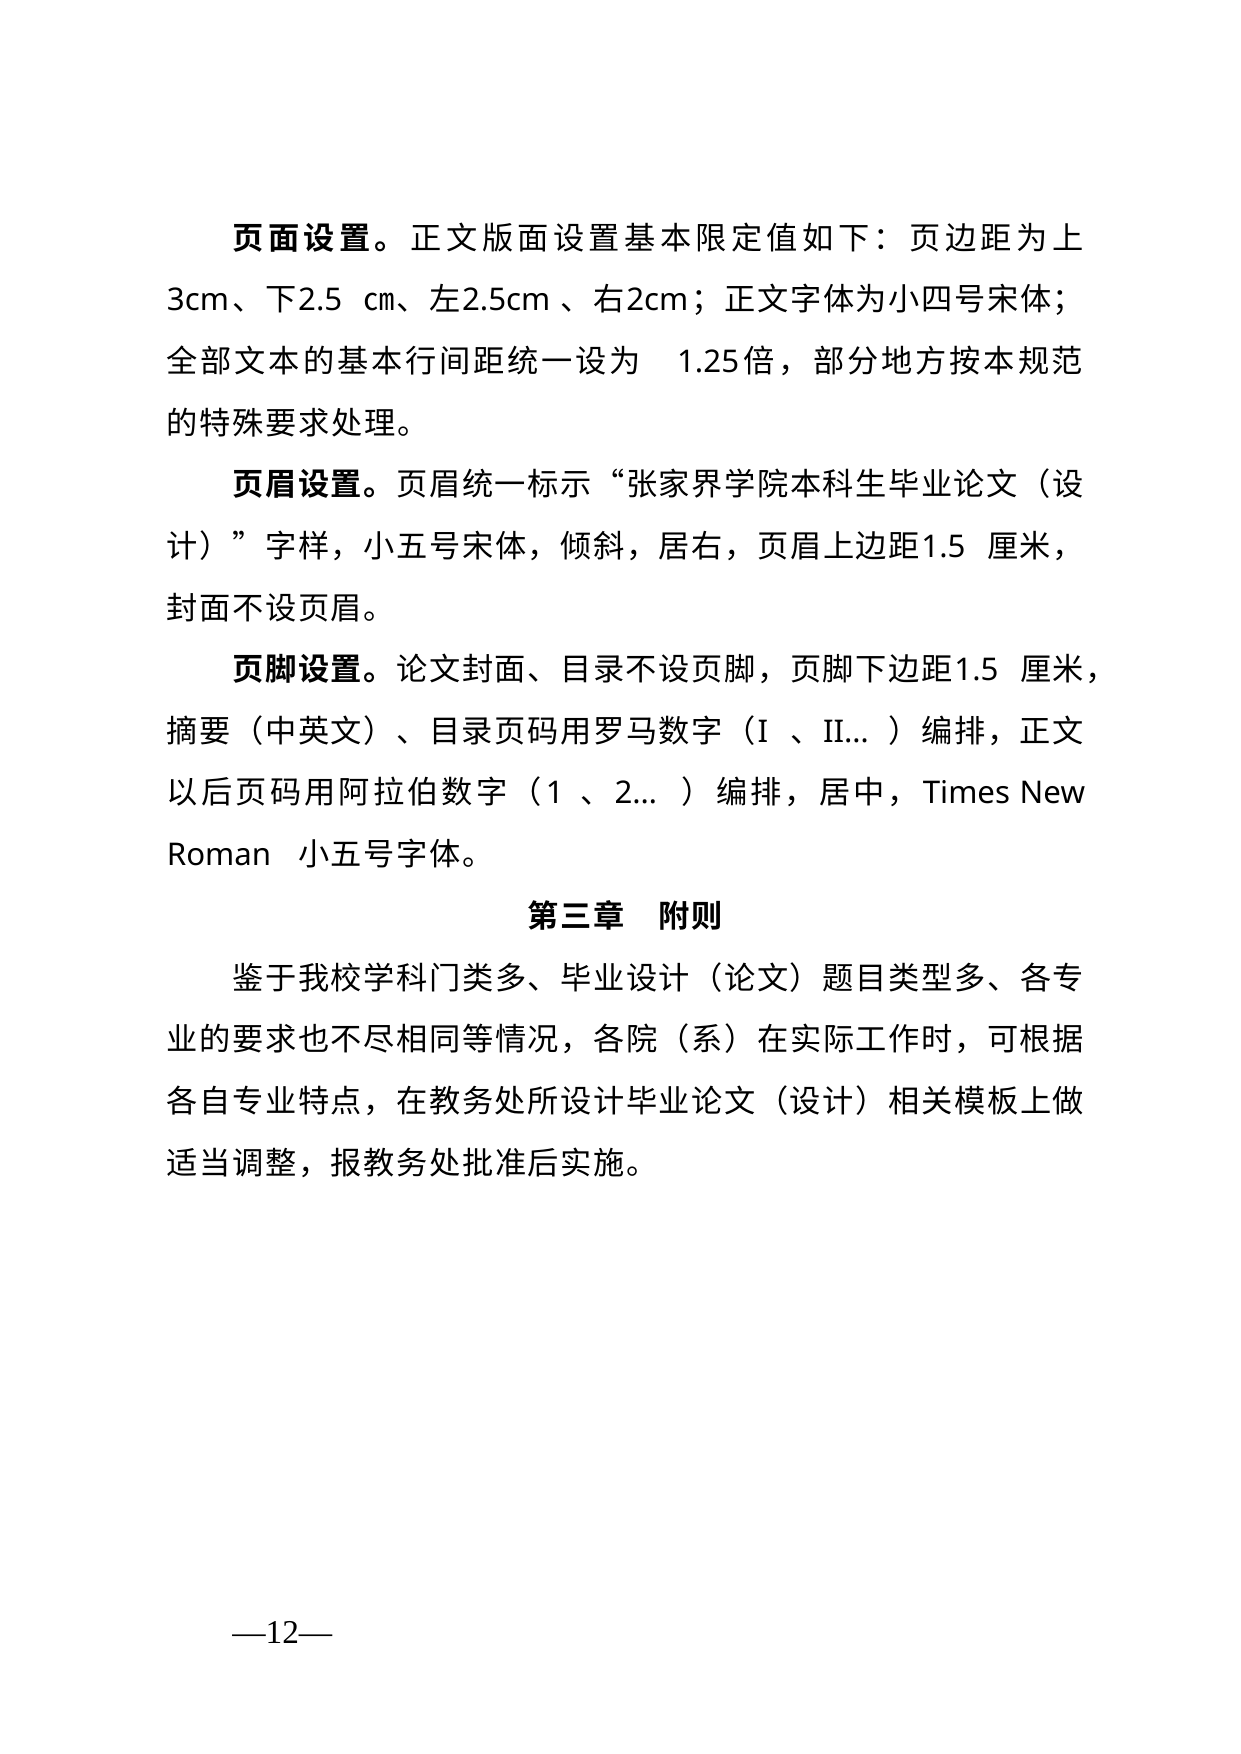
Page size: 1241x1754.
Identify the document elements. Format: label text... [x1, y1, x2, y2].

text 鉴于我校学科门类多、毕业设计（论文）题目类型多、各专业的要求也不尽相同等情况，各院（系）在实际工作时，可根据各自专业特点，在教务处所设计毕业论文（设计）相关模板上做适当调整，报教务处批准后实施。 [167, 944, 1085, 1191]
text 页脚设置。论文封面、目录不设页脚，页脚下边距1.5厘米，摘要（中英文）、目录页码用罗马数字（I、II…）编排，正文以后页码用阿拉伯数字（1、2…）编排，居中，Times New Roman小五号字体。 [167, 636, 1085, 883]
text 页面设置。正文版面设置基本限定值如下：页边距为上3cm、下2.5㎝、左2.5cm、右2cm；正文字体为小四号宋体；全部文本的基本行间距统一设为1.25倍，部分地方按本规范的特殊要求处理。 [167, 204, 1085, 451]
text 页眉设置。页眉统一标示“张家界学院本科生毕业论文（设计）”字样，小五号宋体，倾斜，居右，页眉上边距1.5厘米，封面不设页眉。 [167, 451, 1085, 636]
subtitle 附则 [167, 883, 1085, 944]
